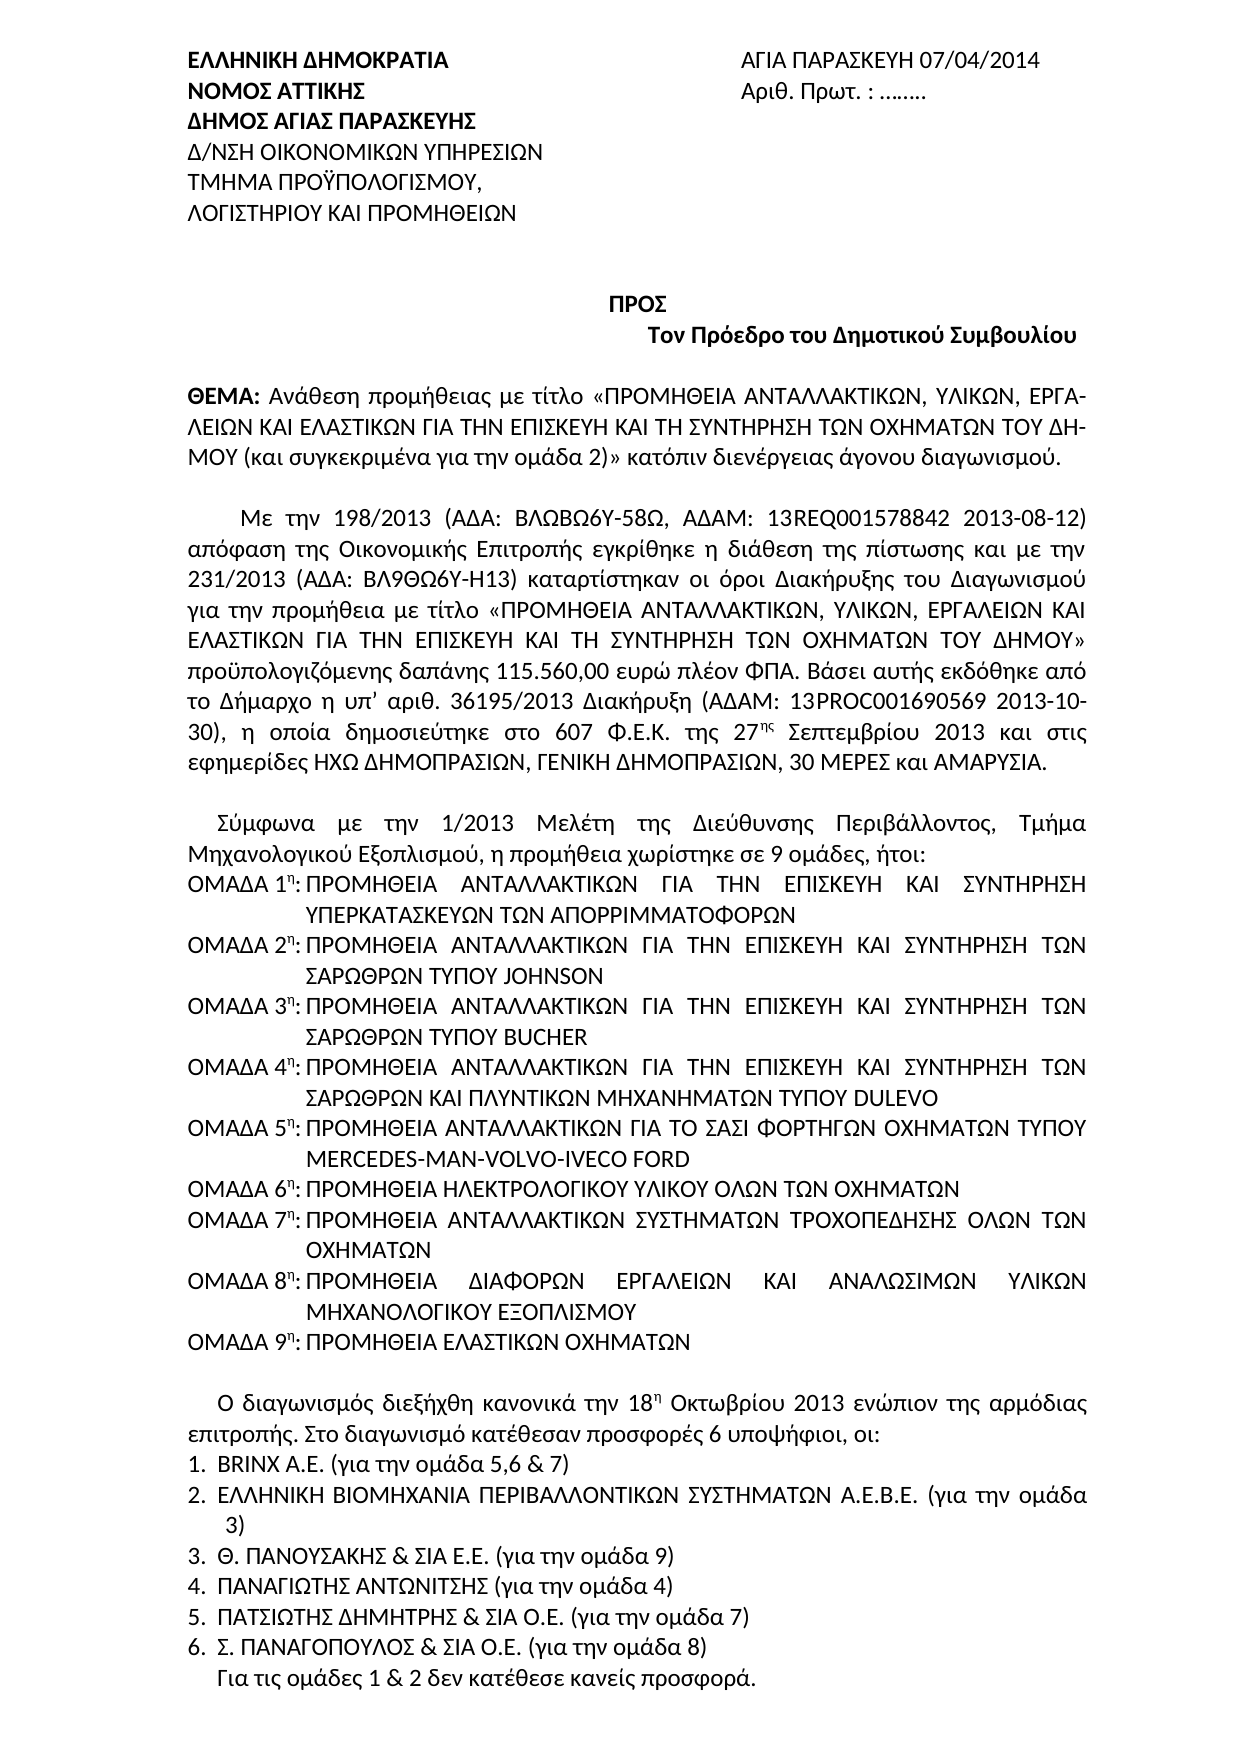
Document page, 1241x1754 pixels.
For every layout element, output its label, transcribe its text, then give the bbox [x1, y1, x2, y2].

list ΠΑΝΑΓΙΩΤΗΣ ΑΝΤΩΝΙΤΣΗΣ (για την ομάδα 4) [187, 1570, 1087, 1601]
list BRINX A.E. (για την ομάδα 5,6 & 7) [187, 1448, 1087, 1479]
list ΕΛΛΗΝΙΚΗ ΒΙΟΜΗΧΑΝΙΑ ΠΕΡΙΒΑΛΛΟΝΤΙΚΩΝ ΣΥΣΤΗΜΑΤΩΝ Α.Ε.Β.Ε. (για την ομάδα 3) [187, 1479, 1087, 1540]
list Σ. ΠΑΝΑΓΟΠΟΥΛΟΣ & ΣΙΑ Ο.Ε. (για την ομάδα 8) [187, 1631, 1087, 1662]
text Με την 198/2013 (ΑΔΑ: ΒΛΩΒΩ6Υ-58Ω, ΑΔΑΜ: 13REQ001578842 2013-08-12) απόφαση της Οικονομικής Επιτροπής εγκρίθηκε η διάθεση της πίστωσης και με την 231/2013 (ΑΔΑ: ΒΛ9ΘΩ6Υ-Η13) καταρτίστηκαν οι όροι Διακήρυξης του Διαγωνισμού για την προμήθεια με τίτλο «ΠΡΟΜΗΘΕΙΑ ΑΝΤΑΛΛΑΚΤΙΚΩΝ, ΥΛΙΚΩΝ, ΕΡΓΑΛΕΙΩΝ ΚΑΙ ΕΛΑΣΤΙΚΩΝ ΓΙΑ ΤΗΝ ΕΠΙΣΚΕΥΗ ΚΑΙ ΤΗ ΣΥΝΤΗΡΗΣΗ ΤΩΝ ΟΧΗΜΑΤΩΝ ΤΟΥ ΔΗΜΟΥ» προϋπολογιζόμενης δαπάνης 115.560,00 ευρώ πλέον ΦΠΑ. Βάσει αυτής εκδόθηκε από το Δήμαρχο η υπ’ αριθ. 36195/2013 Διακήρυξη (ΑΔΑΜ: 13PROC001690569 2013-10-30), η οποία δημοσιεύτηκε στο 607 Φ.Ε.Κ. της 27ης Σεπτεμβρίου 2013 και στις εφημερίδες ΗΧΩ ΔΗΜΟΠΡΑΣΙΩΝ, ΓΕΝΙΚΗ ΔΗΜΟΠΡΑΣΙΩΝ, 30 ΜΕΡΕΣ και ΑΜΑΡΥΣΙΑ. [187, 502, 1087, 777]
text ΝΟΜΟΣ ΑΤΤΙΚΗΣ Αριθ. Πρωτ. : …….. [187, 75, 1087, 105]
list ΟΜΑΔΑ 8η: ΠΡΟΜΗΘΕΙΑ ΔΙΑΦΟΡΩΝ ΕΡΓΑΛΕΙΩΝ ΚΑΙ ΑΝΑΛΩΣΙΜΩΝ ΥΛΙΚΩΝ ΜΗΧΑΝΟΛΟΓΙΚΟΥ ΕΞΟΠΛΙΣΜΟΥ [187, 1265, 1087, 1326]
text ΤΜΗΜΑ ΠΡΟΫΠΟΛΟΓΙΣΜΟΥ, [187, 166, 1087, 197]
text ΘΕΜΑ: Ανάθεση προμήθειας με τίτλο «ΠΡΟΜΗΘΕΙΑ ΑΝΤΑΛΛΑΚΤΙΚΩΝ, ΥΛΙΚΩΝ, ΕΡΓΑ-ΛΕΙΩΝ ΚΑΙ ΕΛΑΣΤΙΚΩΝ ΓΙΑ ΤΗΝ ΕΠΙΣΚΕΥΗ ΚΑΙ ΤΗ ΣΥΝΤΗΡΗΣΗ ΤΩΝ ΟΧΗΜΑΤΩΝ ΤΟΥ ΔΗ-ΜΟΥ (και συγκεκριμένα για την ομάδα 2)» κατόπιν διενέργειας άγονου διαγωνισμού. [187, 380, 1087, 472]
list ΟΜΑΔΑ 6η: ΠΡΟΜΗΘΕΙΑ ΗΛΕΚΤΡΟΛΟΓΙΚΟΥ ΥΛΙΚΟΥ ΟΛΩΝ ΤΩΝ ΟΧΗΜΑΤΩΝ [187, 1174, 1087, 1204]
text Τον Πρόεδρο του Δημοτικού Συμβουλίου [187, 319, 1087, 349]
text Για τις ομάδες 1 & 2 δεν κατέθεσε κανείς προσφορά. [187, 1662, 1087, 1692]
text Δ/ΝΣΗ ΟΙΚΟΝΟΜΙΚΩΝ ΥΠΗΡΕΣΙΩΝ [187, 136, 1087, 166]
text Ο διαγωνισμός διεξήχθη κανονικά την 18η Οκτωβρίου 2013 ενώπιον της αρμόδιας επιτροπής. Στο διαγωνισμό κατέθεσαν προσφορές 6 υποψήφιοι, οι: [187, 1387, 1087, 1448]
text ΕΛΛΗΝΙΚΗ ΔΗΜΟΚΡΑΤΙΑ ΑΓΙΑ ΠΑΡΑΣΚΕΥΗ 07/04/2014 [187, 44, 1087, 75]
list ΠΑΤΣΙΩΤΗΣ ΔΗΜΗΤΡΗΣ & ΣΙΑ Ο.Ε. (για την ομάδα 7) [187, 1601, 1087, 1631]
text ΛΟΓΙΣΤΗΡΙΟΥ ΚΑΙ ΠΡΟΜΗΘΕΙΩΝ [187, 197, 1087, 227]
text ΠΡΟΣ [187, 288, 1087, 319]
list Θ. ΠΑΝΟΥΣΑΚΗΣ & ΣΙΑ Ε.Ε. (για την ομάδα 9) [187, 1540, 1087, 1570]
list ΟΜΑΔΑ 7η: ΠΡΟΜΗΘΕΙΑ ΑΝΤΑΛΛΑΚΤΙΚΩΝ ΣΥΣΤΗΜΑΤΩΝ ΤΡΟΧΟΠΕΔΗΣΗΣ ΟΛΩΝ ΤΩΝ ΟΧΗΜΑΤΩΝ [187, 1204, 1087, 1265]
text Σύμφωνα με την 1/2013 Μελέτη της Διεύθυνσης Περιβάλλοντος, Τμήμα Μηχανολογικού Εξοπλισμού, η προμήθεια χωρίστηκε σε 9 ομάδες, ήτοι: [187, 807, 1087, 868]
list ΟΜΑΔΑ 5η: ΠΡΟΜΗΘΕΙΑ ΑΝΤΑΛΛΑΚΤΙΚΩΝ ΓΙΑ ΤΟ ΣΑΣΙ ΦΟΡΤΗΓΩΝ ΟΧΗΜΑΤΩΝ ΤΥΠΟΥ MERCEDES-MAN-VOLVO-IVECO FORD [187, 1113, 1087, 1174]
text ΔΗΜΟΣ ΑΓΙΑΣ ΠΑΡΑΣΚΕΥΗΣ [187, 105, 1087, 136]
list ΟΜΑΔΑ 2η: ΠΡΟΜΗΘΕΙΑ ΑΝΤΑΛΛΑΚΤΙΚΩΝ ΓΙΑ ΤΗΝ ΕΠΙΣΚΕΥΗ ΚΑΙ ΣΥΝΤΗΡΗΣΗ ΤΩΝ ΣΑΡΩΘΡΩΝ ΤΥΠΟΥ JOHNSON [187, 929, 1087, 991]
list ΟΜΑΔΑ 3η: ΠΡΟΜΗΘΕΙΑ ΑΝΤΑΛΛΑΚΤΙΚΩΝ ΓΙΑ ΤΗΝ ΕΠΙΣΚΕΥΗ ΚΑΙ ΣΥΝΤΗΡΗΣΗ ΤΩΝ ΣΑΡΩΘΡΩΝ ΤΥΠΟΥ BUCHER [187, 991, 1087, 1052]
list ΟΜΑΔΑ 4η: ΠΡΟΜΗΘΕΙΑ ΑΝΤΑΛΛΑΚΤΙΚΩΝ ΓΙΑ ΤΗΝ ΕΠΙΣΚΕΥΗ ΚΑΙ ΣΥΝΤΗΡΗΣΗ ΤΩΝ ΣΑΡΩΘΡΩΝ ΚΑΙ ΠΛΥΝΤΙΚΩΝ ΜΗΧΑΝΗΜΑΤΩΝ ΤΥΠΟΥ DULEVO [187, 1052, 1087, 1113]
list ΟΜΑΔΑ 1η: ΠΡΟΜΗΘΕΙΑ ΑΝΤΑΛΛΑΚΤΙΚΩΝ ΓΙΑ ΤΗΝ ΕΠΙΣΚΕΥΗ ΚΑΙ ΣΥΝΤΗΡΗΣΗ ΥΠΕΡΚΑΤΑΣΚΕΥΩΝ ΤΩΝ ΑΠΟΡΡΙΜΜΑΤΟΦΟΡΩΝ [187, 868, 1087, 929]
list ΟΜΑΔΑ 9η: ΠΡΟΜΗΘΕΙΑ ΕΛΑΣΤΙΚΩΝ ΟΧΗΜΑΤΩΝ [187, 1326, 1087, 1357]
